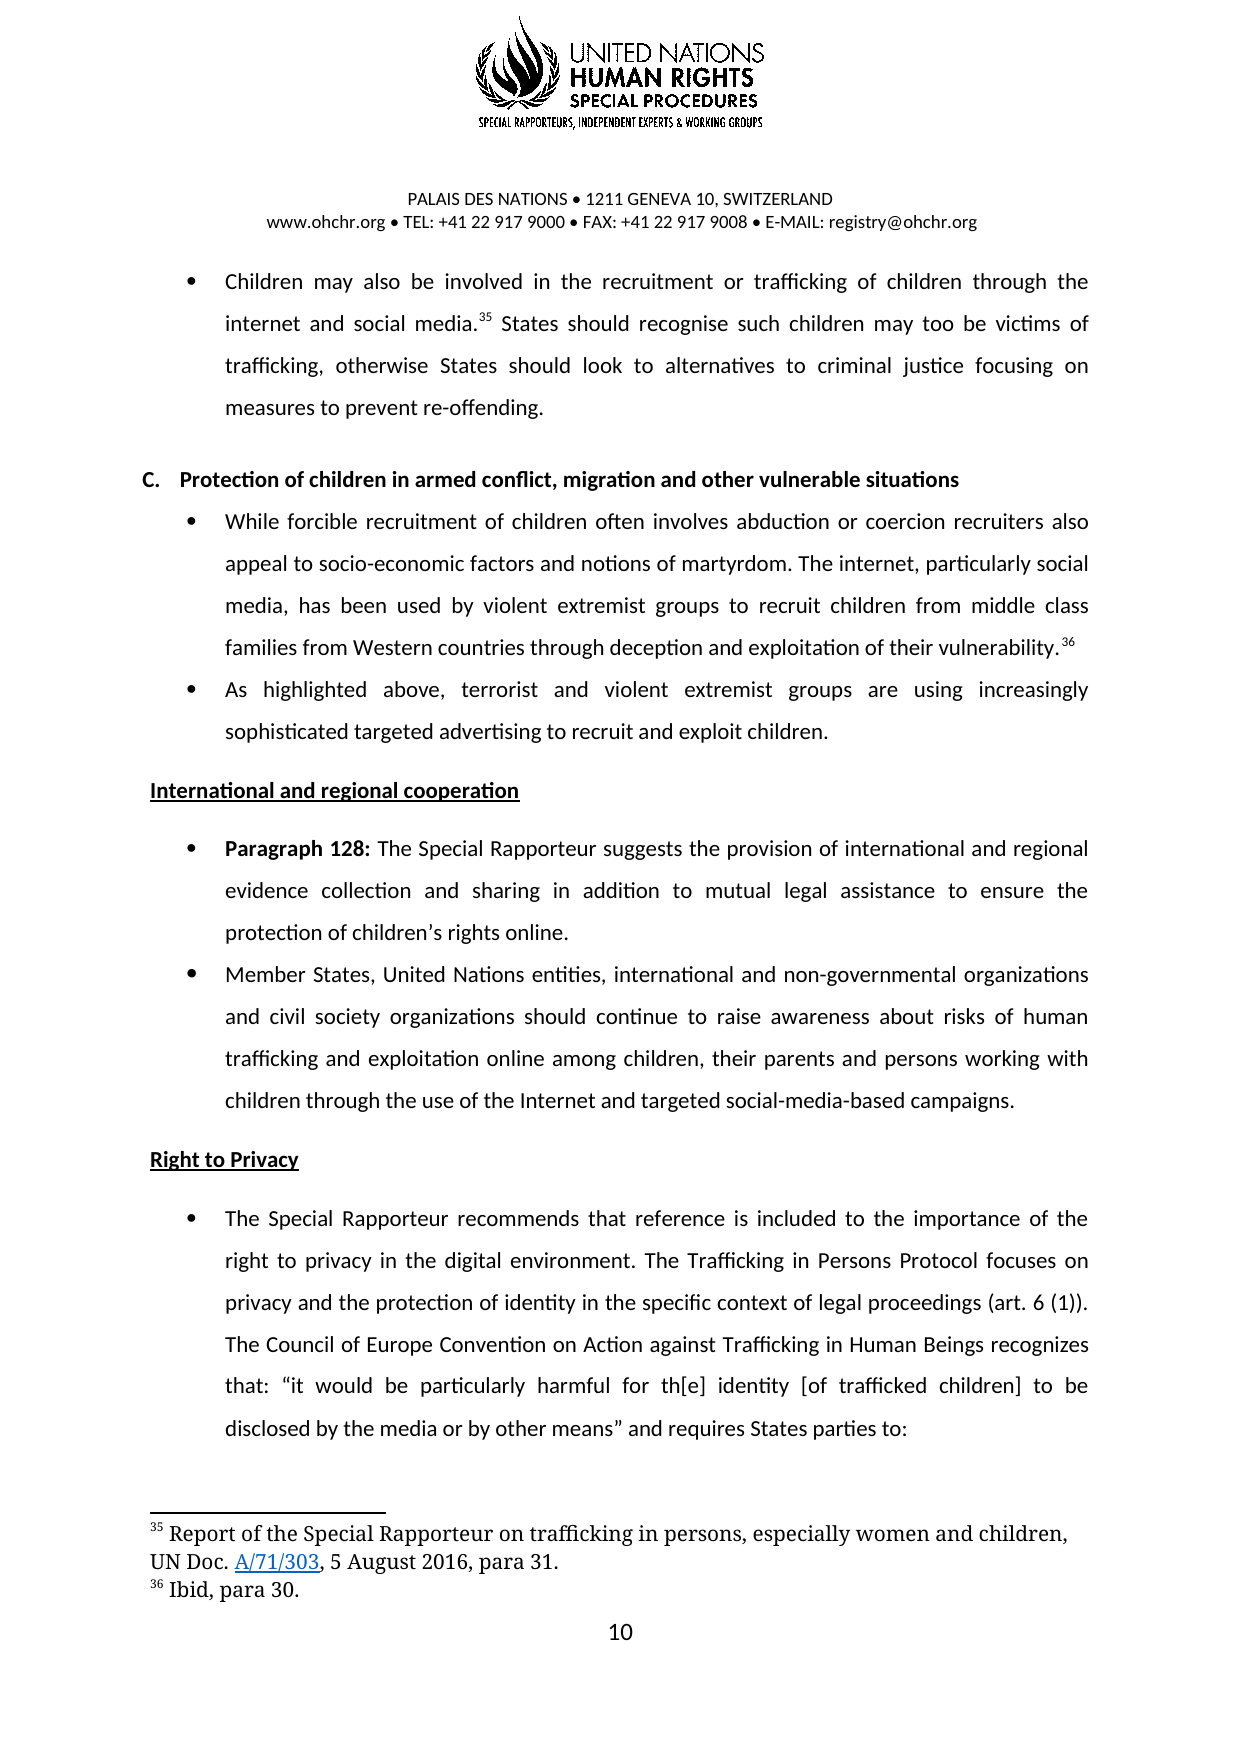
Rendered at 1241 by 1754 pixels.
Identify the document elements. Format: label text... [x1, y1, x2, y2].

list Children may also be involved in the recruitment or trafficking of children through the internet and social media. States should recognise such children may too be victims of trafficking, otherwise States should look to alternatives to criminal justice focusing on measures to prevent re-offending. [187, 267, 1090, 421]
list As highlighted above, terrorist and violent extremist groups are using increasingly sophisticated targeted advertising to recruit and exploit children. [187, 675, 1090, 745]
text Right to Privacy [150, 1145, 1090, 1173]
list While forcible recruitment of children often involves abduction or coercion recruiters also appeal to socio-economic factors and notions of martyrdom. The internet, particularly social media, has been used by violent extremist groups to recruit children from middle class families from Western countries through deception and exploitation of their vulnerability. [187, 507, 1090, 661]
list Paragraph 128: The Special Rapporteur suggests the provision of international and regional evidence collection and sharing in addition to mutual legal assistance to ensure the protection of children’s rights online. [187, 834, 1090, 947]
list Member States, United Nations entities, international and non-governmental organizations and civil society organizations should continue to raise awareness about risks of human trafficking and exploitation online among children, their parents and persons working with children through the use of the Internet and targeted social-media-based campaigns. [187, 961, 1090, 1114]
list Protection of children in armed conflict, migration and other vulnerable situations [142, 465, 1090, 493]
list The Special Rapporteur recommends that reference is included to the importance of the right to privacy in the digital environment. The Trafficking in Persons Protocol focuses on privacy and the protection of identity in the specific context of legal proceedings (art. 6 (1)). The Council of Europe Convention on Action against Trafficking in Human Beings recognizes that: “it would be particularly harmful for th[e] identity [of trafficked children] to be disclosed by the media or by other means” and requires States parties to: [187, 1204, 1090, 1442]
text International and regional cooperation [150, 776, 1090, 804]
